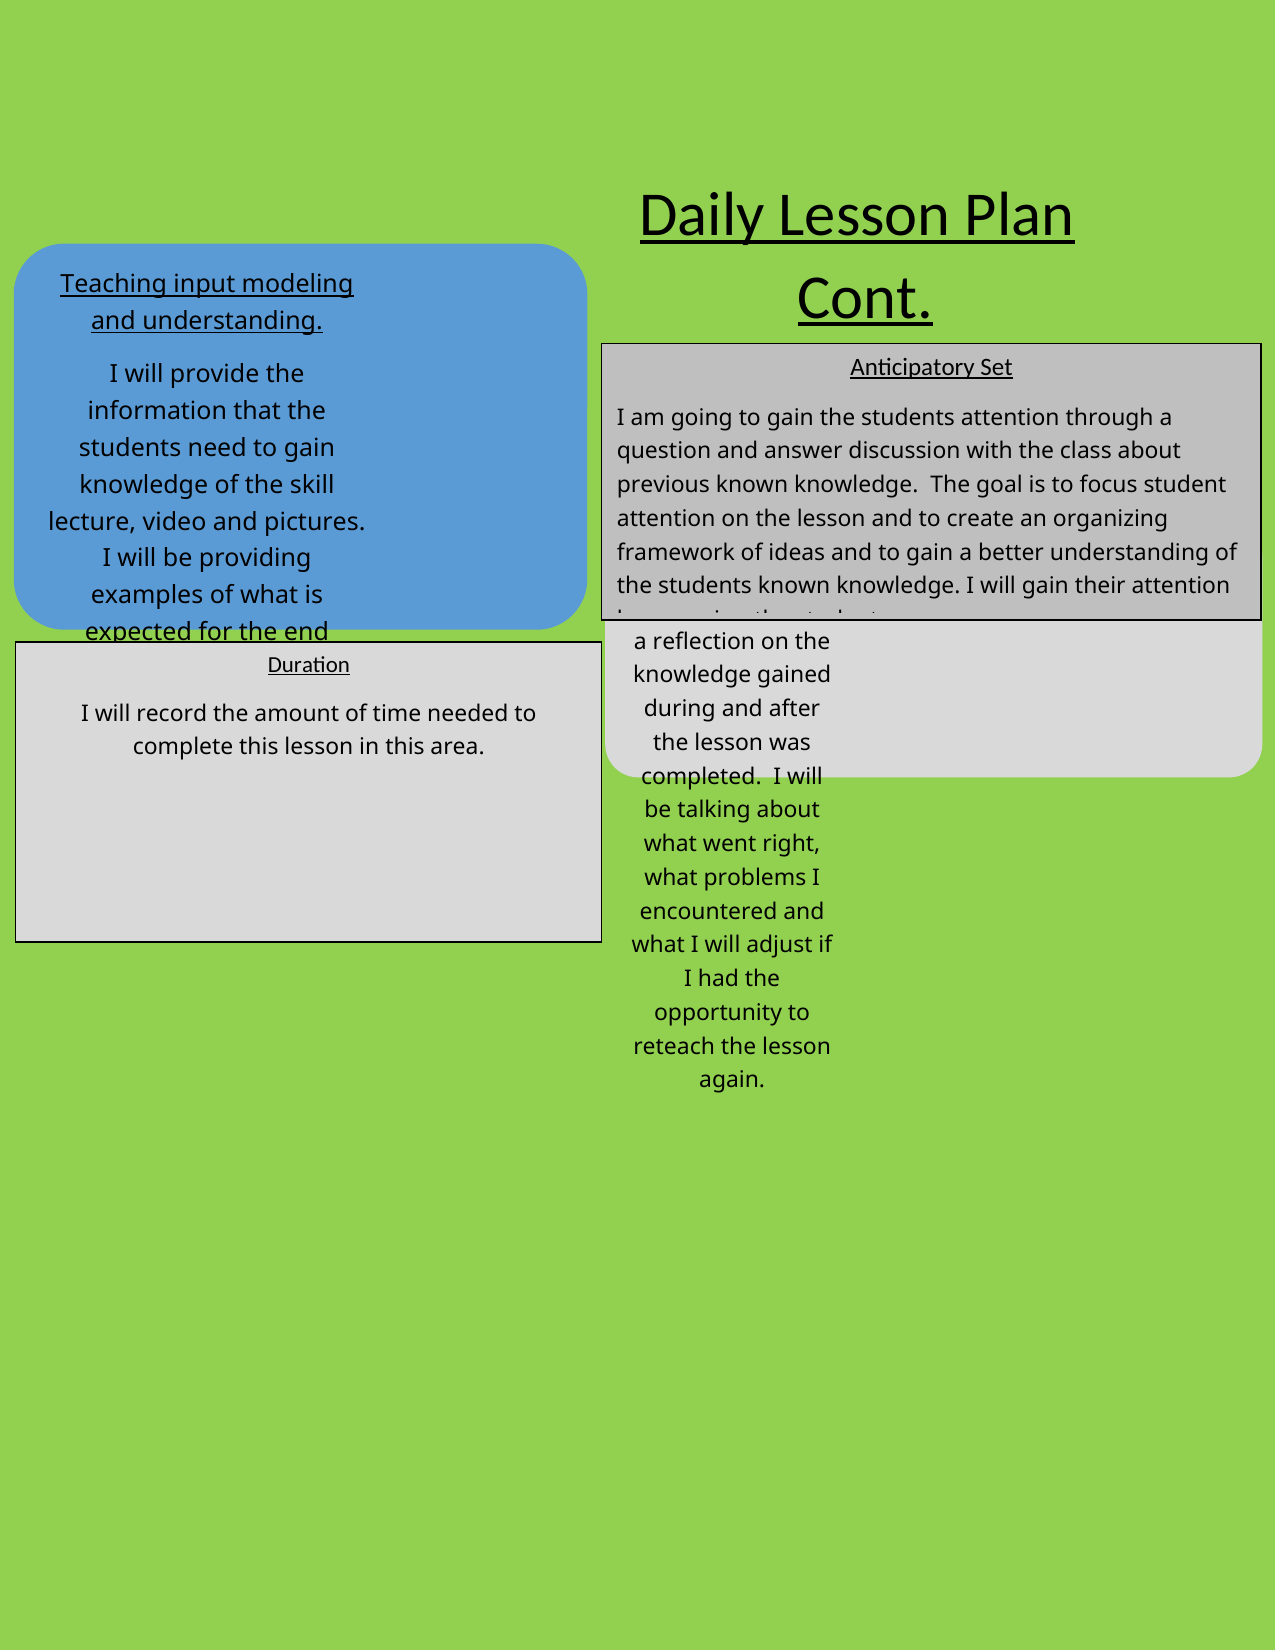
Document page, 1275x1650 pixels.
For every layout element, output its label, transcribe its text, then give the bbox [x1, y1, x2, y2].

subtitle Daily Lesson Plan Cont. [150, 175, 1125, 334]
